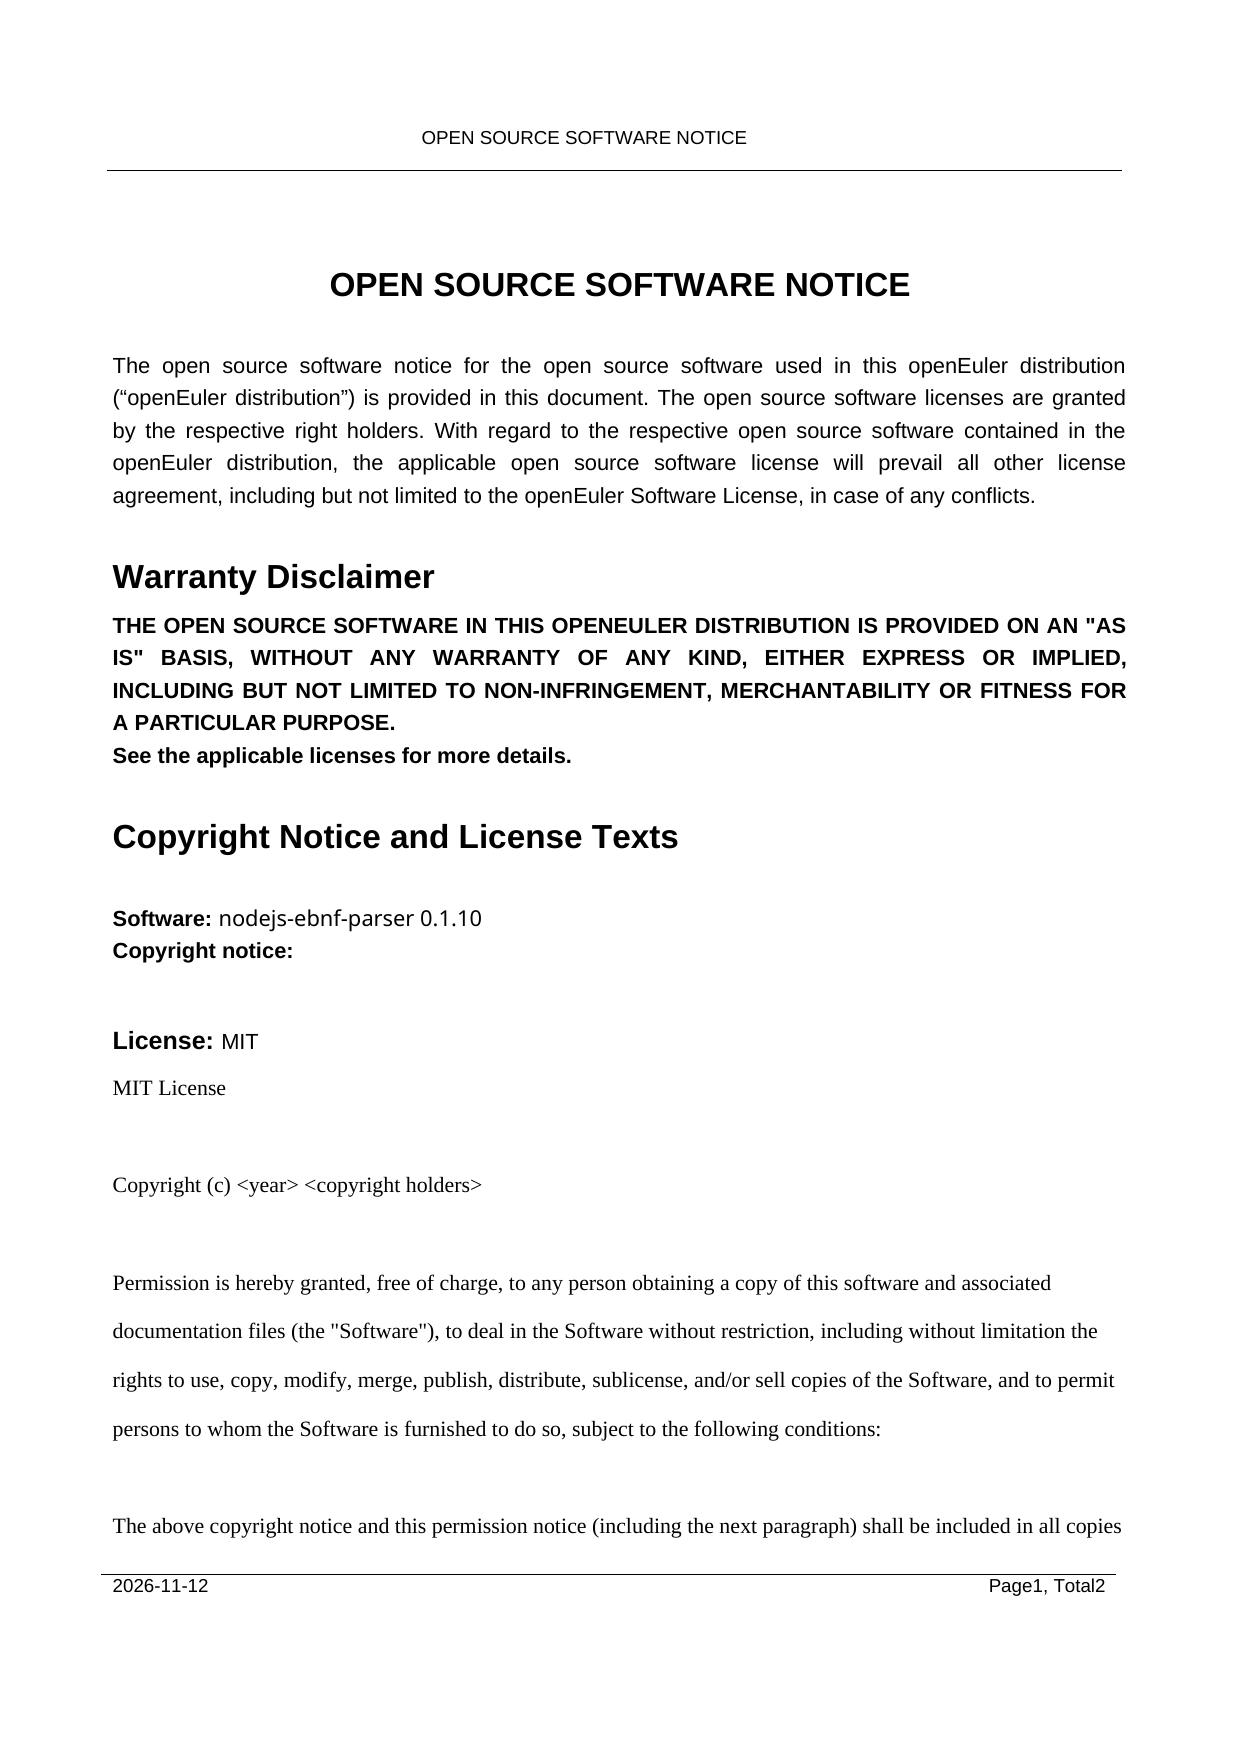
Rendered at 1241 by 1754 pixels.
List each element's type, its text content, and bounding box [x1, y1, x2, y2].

text Copyright notice: [112, 934, 1128, 966]
text Copyright Notice and License Texts [112, 804, 1128, 869]
text OPEN SOURCE SOFTWARE NOTICE [112, 251, 1128, 316]
text Software: nodejs-ebnf-parser 0.1.10 [112, 901, 1128, 934]
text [112, 1071, 1128, 1542]
text THE OPEN SOURCE SOFTWARE IN THIS OPENEULER DISTRIBUTION IS PROVIDED ON AN "AS IS" BASIS, WITHOUT ANY WARRANTY OF ANY KIND, EITHER EXPRESS OR IMPLIED, INCLUDING BUT NOT LIMITED TO NON-INFRINGEMENT, MERCHANTABILITY OR FITNESS FOR A PARTICULAR PURPOSE. See the applicable licenses for more details. [112, 609, 1128, 771]
text Warranty Disclaimer [112, 544, 1128, 609]
text License: MIT [112, 1024, 1128, 1057]
text The open source software notice for the open source software used in this openEuler distribution (“openEuler distribution”) is provided in this document. The open source software licenses are granted by the respective right holders. With regard to the respective open source software contained in the openEuler distribution, the applicable open source software license will prevail all other license agreement, including but not limited to the openEuler Software License, in case of any conflicts. [112, 349, 1128, 511]
